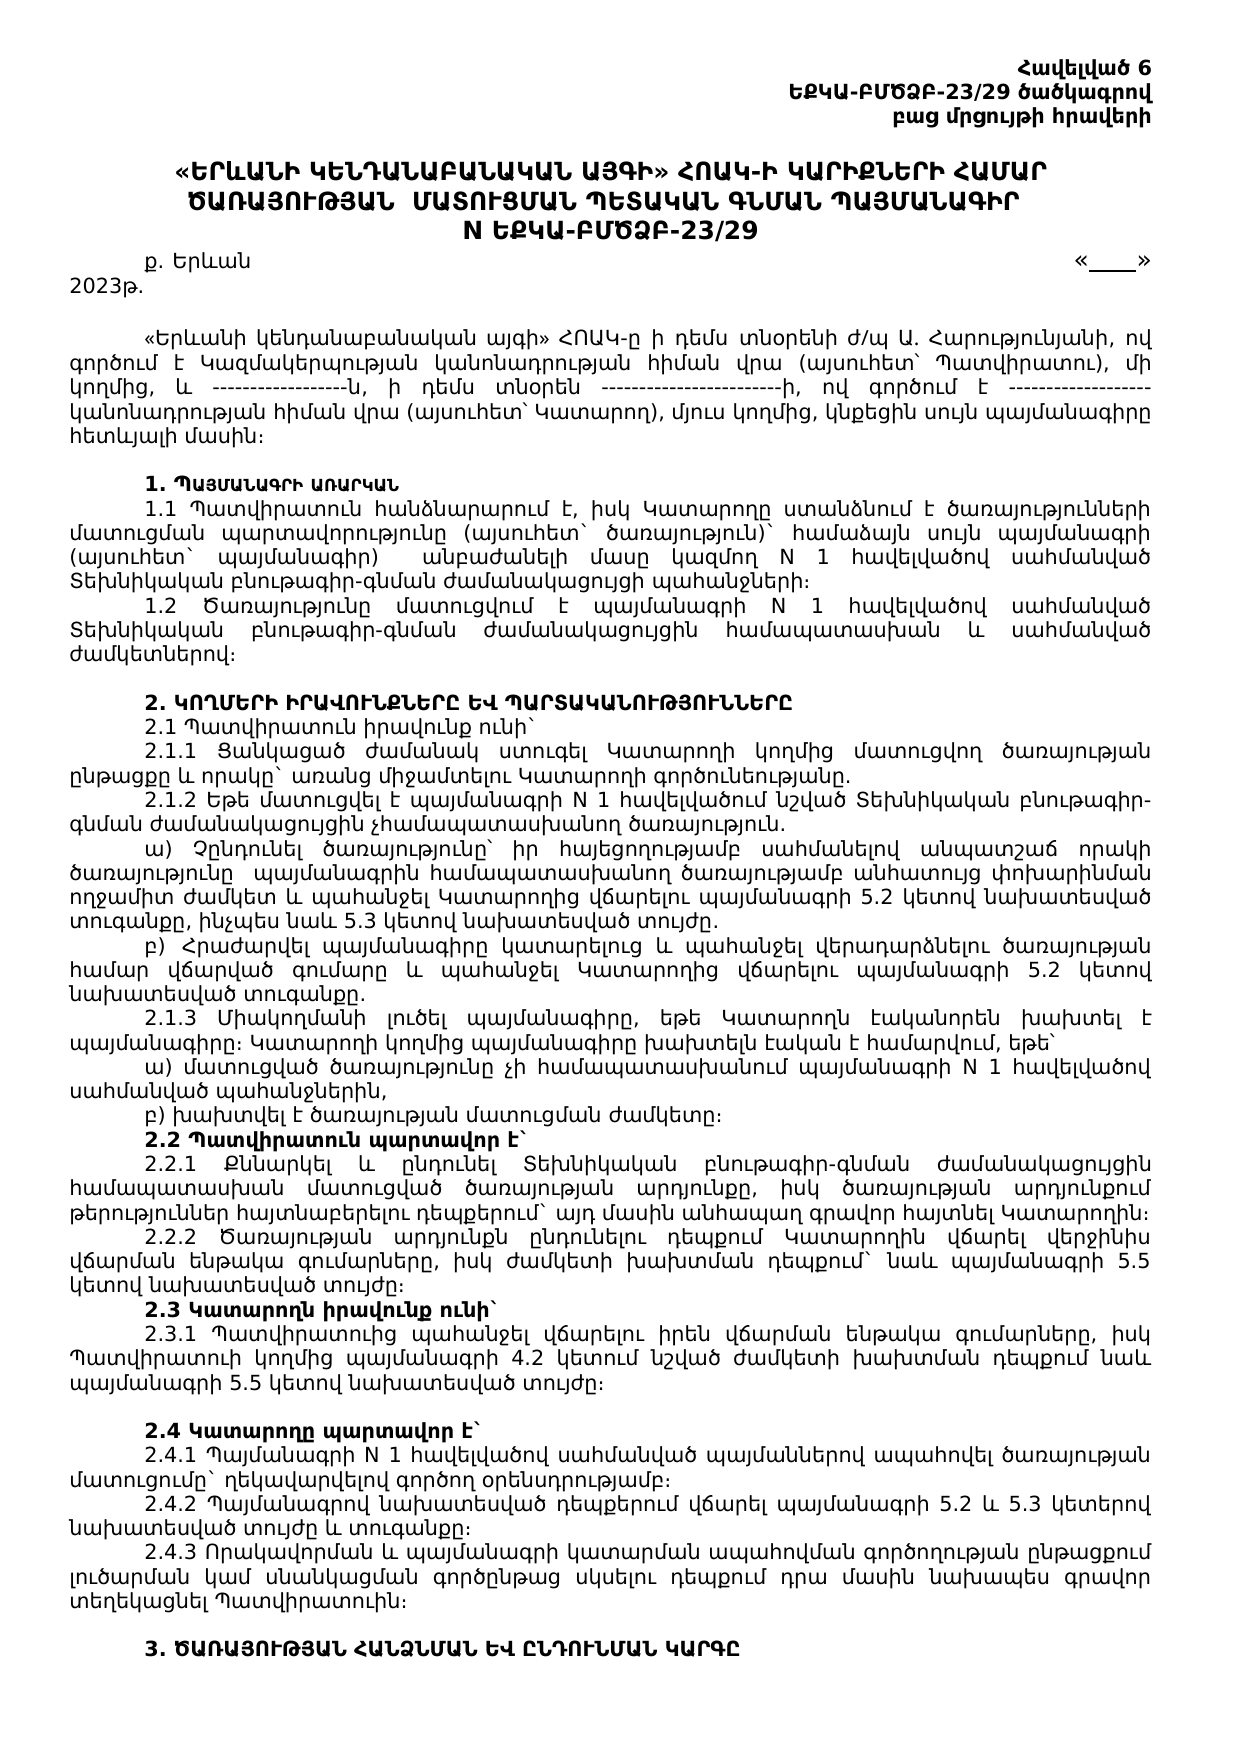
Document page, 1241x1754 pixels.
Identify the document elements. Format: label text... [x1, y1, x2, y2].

text բաց մրցույթի հրավերի [69, 104, 1152, 128]
text 2.2 Պատվիրատուն պարտավոր է` [69, 1128, 1152, 1152]
text 2.2.1 Քննարկել և ընդունել Տեխնիկական բնութագիր-գնման ժամանակացույցին համապատասխան մատուցված ծառայության արդյունքը, իսկ ծառայության արդյունքում թերություններ հայտնաբերելու դեպքերում` այդ մասին անհապաղ գրավոր հայտնել Կատարողին։ [69, 1152, 1152, 1225]
text «ԵՐևԱՆԻ ԿԵՆԴԱՆԱԲԱՆԱԿԱՆ ԱՅԳԻ» ՀՈԱԿ-Ի ԿԱՐԻՔՆԵՐԻ ՀԱՄԱՐ ԾԱՌԱՅՈՒԹՅԱՆ ՄԱՏՈՒՑՄԱՆ ՊԵՏԱԿԱՆ ԳՆՄԱՆ ՊԱՅՄԱՆԱԳԻՐ [54, 157, 1152, 216]
text 2.3.1 Պատվիրատուից պահանջել վճարելու իրեն վճարման ենթակա գումարները, իսկ Պատվիրատուի կողմից պայմանագրի 4.2 կետում նշված ժամկետի խախտման դեպքում նաև պայմանագրի 5.5 կետով նախատեսված տույժը։ [69, 1322, 1152, 1395]
text 2.2.2 Ծառայության արդյունքն ընդունելու դեպքում Կատարողին վճարել վերջինիս վճարման ենթակա գումարները, իսկ ժամկետի խախտման դեպքում` նաև պայմանագրի 5.5 կետով նախատեսված տույժը։ [69, 1225, 1152, 1298]
text 2.1 Պատվիրատուն իրավունք ունի` [69, 715, 1152, 739]
text 2.1.3 Միակողմանի լուծել պայմանագիրը, եթե Կատարողն էականորեն խախտել է պայմանագիրը։ Կատարողի կողմից պայմանագիրը խախտելն էական է համարվում, եթե՝ [69, 1006, 1152, 1055]
text 3. ԾԱՌԱՅՈՒԹՅԱՆ ՀԱՆՁՆՄԱՆ ԵՎ ԸՆԴՈՒՆՄԱՆ ԿԱՐԳԸ [69, 1637, 1152, 1662]
text բ) Հրաժարվել պայմանագիրը կատարելուց և պահանջել վերադարձնելու ծառայության համար վճարված գումարը և պահանջել Կատարողից վճարելու պայմանագրի 5.2 կետով նախատեսված տուգանքը. [69, 934, 1152, 1006]
text 2.4 Կատարողը պարտավոր է` [69, 1419, 1152, 1443]
text 1.1 Պատվիրատուն հանձնարարում է, իսկ Կատարողը ստանձնում է ծառայությունների մատուցման պարտավորությունը (այսուհետ` ծառայություն)` համաձայն սույն պայմանագրի (այսուհետ` պայմանագիր) անբաժանելի մասը կազմող N 1 հավելվածով սահմանված Տեխնիկական բնութագիր-գնման ժամանակացույցի պահանջների։ [69, 497, 1152, 594]
text 2.3 Կատարողն իրավունք ունի` [69, 1298, 1152, 1322]
text 2.4.3 Որակավորման և պայմանագրի կատարման ապահովման գործողության ընթացքում լուծարման կամ սնանկացման գործընթաց սկսելու դեպքում դրա մասին նախապես գրավոր տեղեկացնել Պատվիրատուին։ [69, 1540, 1152, 1613]
text 2. ԿՈՂՄԵՐԻ ԻՐԱՎՈՒՆՔՆԵՐԸ ԵՎ ՊԱՐՏԱԿԱՆՈՒԹՅՈՒՆՆԵՐԸ [69, 691, 1152, 715]
text 1. Պայմանագրի առարկան [69, 472, 1152, 497]
text ԵՔԿԱ-ԲՄԾՁԲ-23/29 ծածկագրով [69, 80, 1152, 104]
text 2.4.2 Պայմանագրով նախատեսված դեպքերում վճարել պայմանագրի 5.2 և 5.3 կետերով նախատեսված տույժը և տուգանքը։ [69, 1492, 1152, 1540]
text N ԵՔԿԱ-ԲՄԾՁԲ-23/29 [54, 216, 1152, 245]
text ա) Չընդունել ծառայությունը՝ իր հայեցողությամբ սահմանելով անպատշաճ որակի ծառայությունը պայմանագրին համապատասխանող ծառայությամբ անհատույց փոխարինման ողջամիտ ժամկետ և պահանջել Կատարողից վճարելու պայմանագրի 5.2 կետով նախատեսված տուգանքը, ինչպես նաև 5.3 կետով նախատեսված տույժը. [69, 837, 1152, 934]
text բ) խախտվել է ծառայության մատուցման ժամկետը։ [69, 1103, 1152, 1128]
text 2.1.1 Ցանկացած ժամանակ ստուգել Կատարողի կողմից մատուցվող ծառայության ընթացքը և որակը` առանց միջամտելու Կատարողի գործունեությանը. [69, 739, 1152, 788]
text Հավելված 6 [69, 56, 1152, 80]
text 2.4.1 Պայմանագրի N 1 հավելվածով սահմանված պայմաններով ապահովել ծառայության մատուցումը` ղեկավարվելով գործող օրենսդրությամբ։ [69, 1443, 1152, 1492]
text 2.1.2 Եթե մատուցվել է պայմանագրի N 1 հավելվածում նշված Տեխնիկական բնութագիր-գնման ժամանակացույցին չհամապատասխանող ծառայություն. [69, 788, 1152, 837]
text 1.2 Ծառայությունը մատուցվում է պայմանագրի N 1 հավելվածով սահմանված Տեխնիկական բնութագիր-գնման ժամանակացույցին համապատասխան և սահմանված ժամկետներով։ [69, 594, 1152, 667]
text «Երևանի կենդանաբանական այգի» ՀՈԱԿ-ը ի դեմս տնօրենի ժ/պ Ա. Հարությունյանի, ով գործում է Կազմակերպության կանոնադրության հիման վրա (այսուհետ՝ Պատվիրատու), մի կողմից, և ------------------ն, ի դեմս տնօրեն ------------------------ի, ով գործում է ------------------- կանոնադրության հիման վրա (այսուհետ՝ Կատարող), մյուս կողմից, կնքեցին սույն պայմանագիրը հետևյալի մասին։ [69, 323, 1152, 448]
text ք. Երևան « » 2023թ. [69, 245, 1152, 298]
text ա) մատուցված ծառայությունը չի համապատասխանում պայմանագրի N 1 հավելվածով սահմանված պահանջներին, [69, 1055, 1152, 1103]
